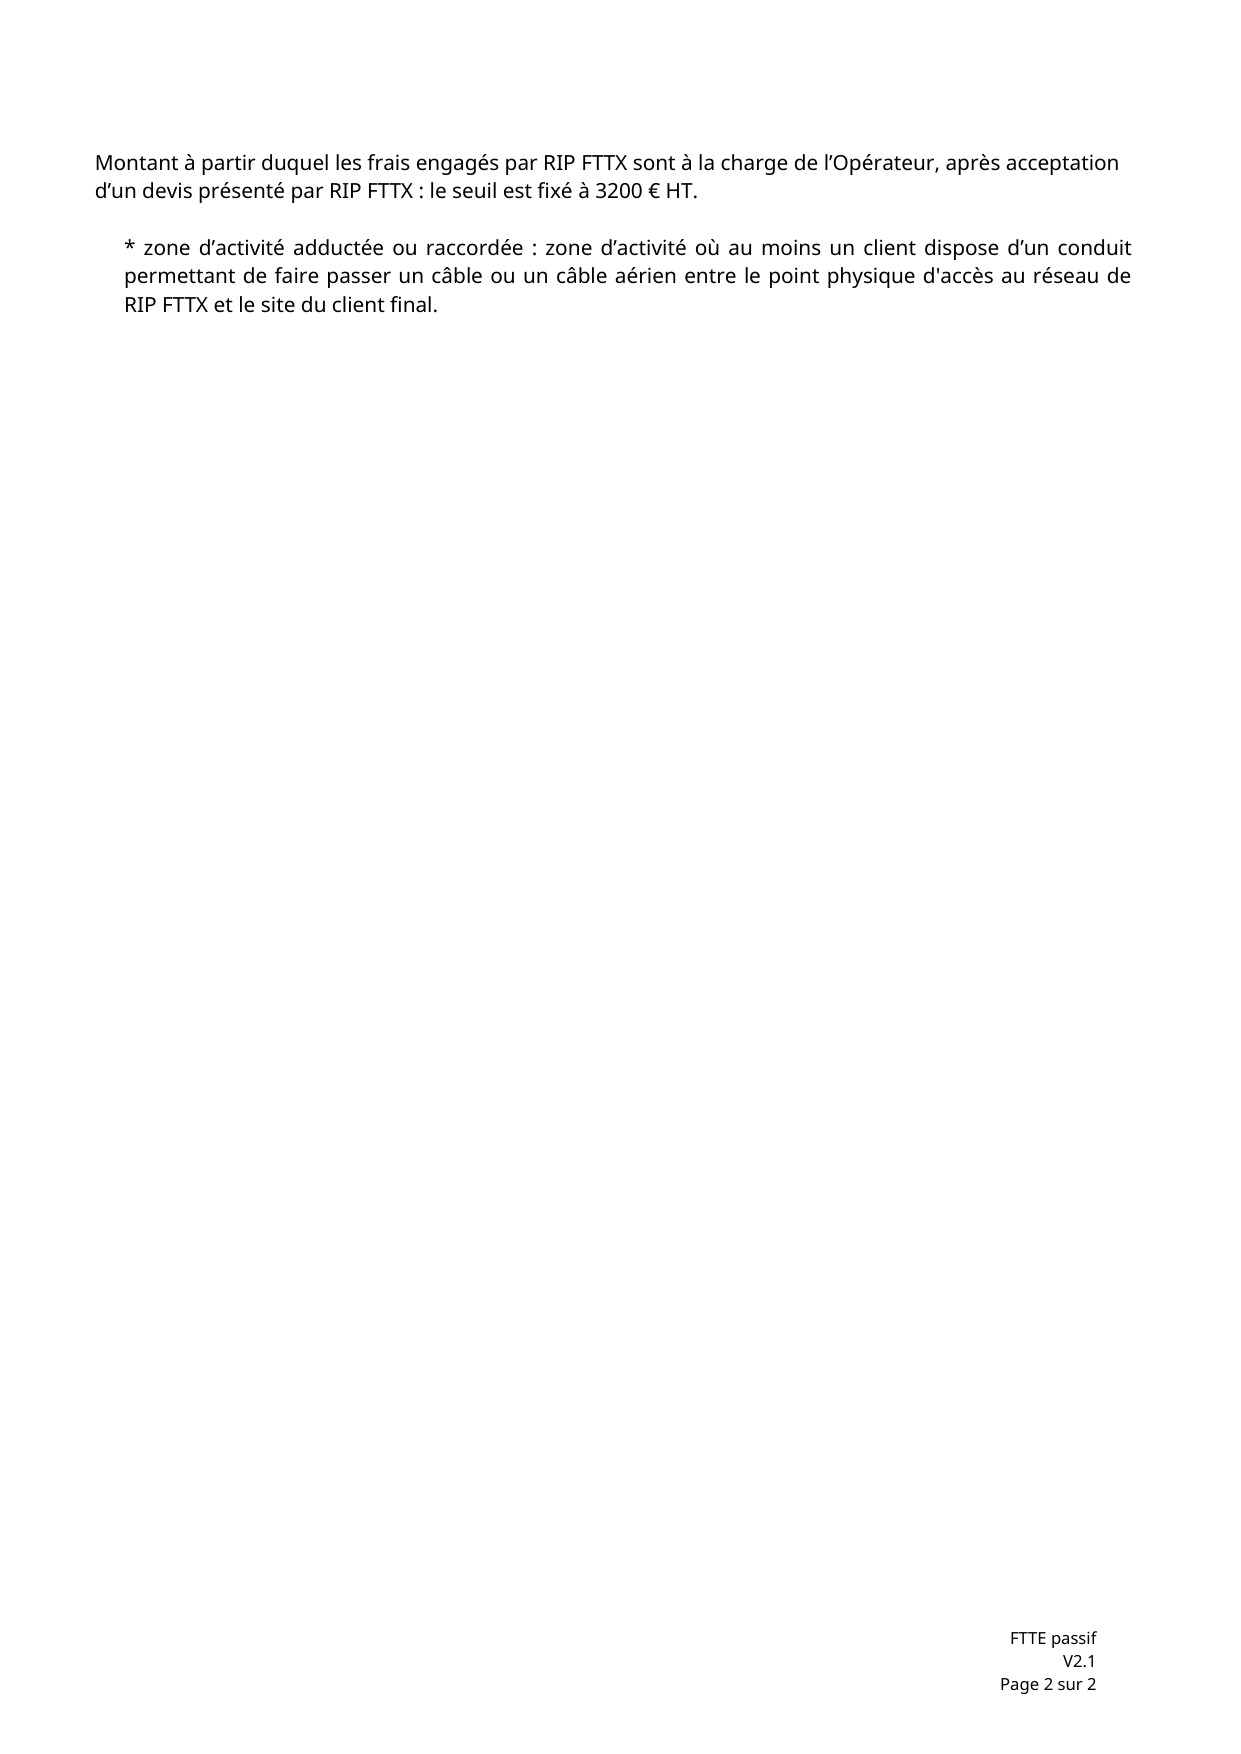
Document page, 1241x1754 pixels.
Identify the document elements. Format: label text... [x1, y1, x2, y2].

text Montant à partir duquel les frais engagés par RIP FTTX sont à la charge de l’Opérateur, après acceptation d’un devis présenté par RIP FTTX : le seuil est fixé à 3200 € HT. [94, 148, 1134, 204]
text * zone d’activité adductée ou raccordée : zone d’activité où au moins un client dispose d’un conduit permettant de faire passer un câble ou un câble aérien entre le point physique d'accès au réseau de RIP FTTX et le site du client final. [124, 233, 1134, 318]
